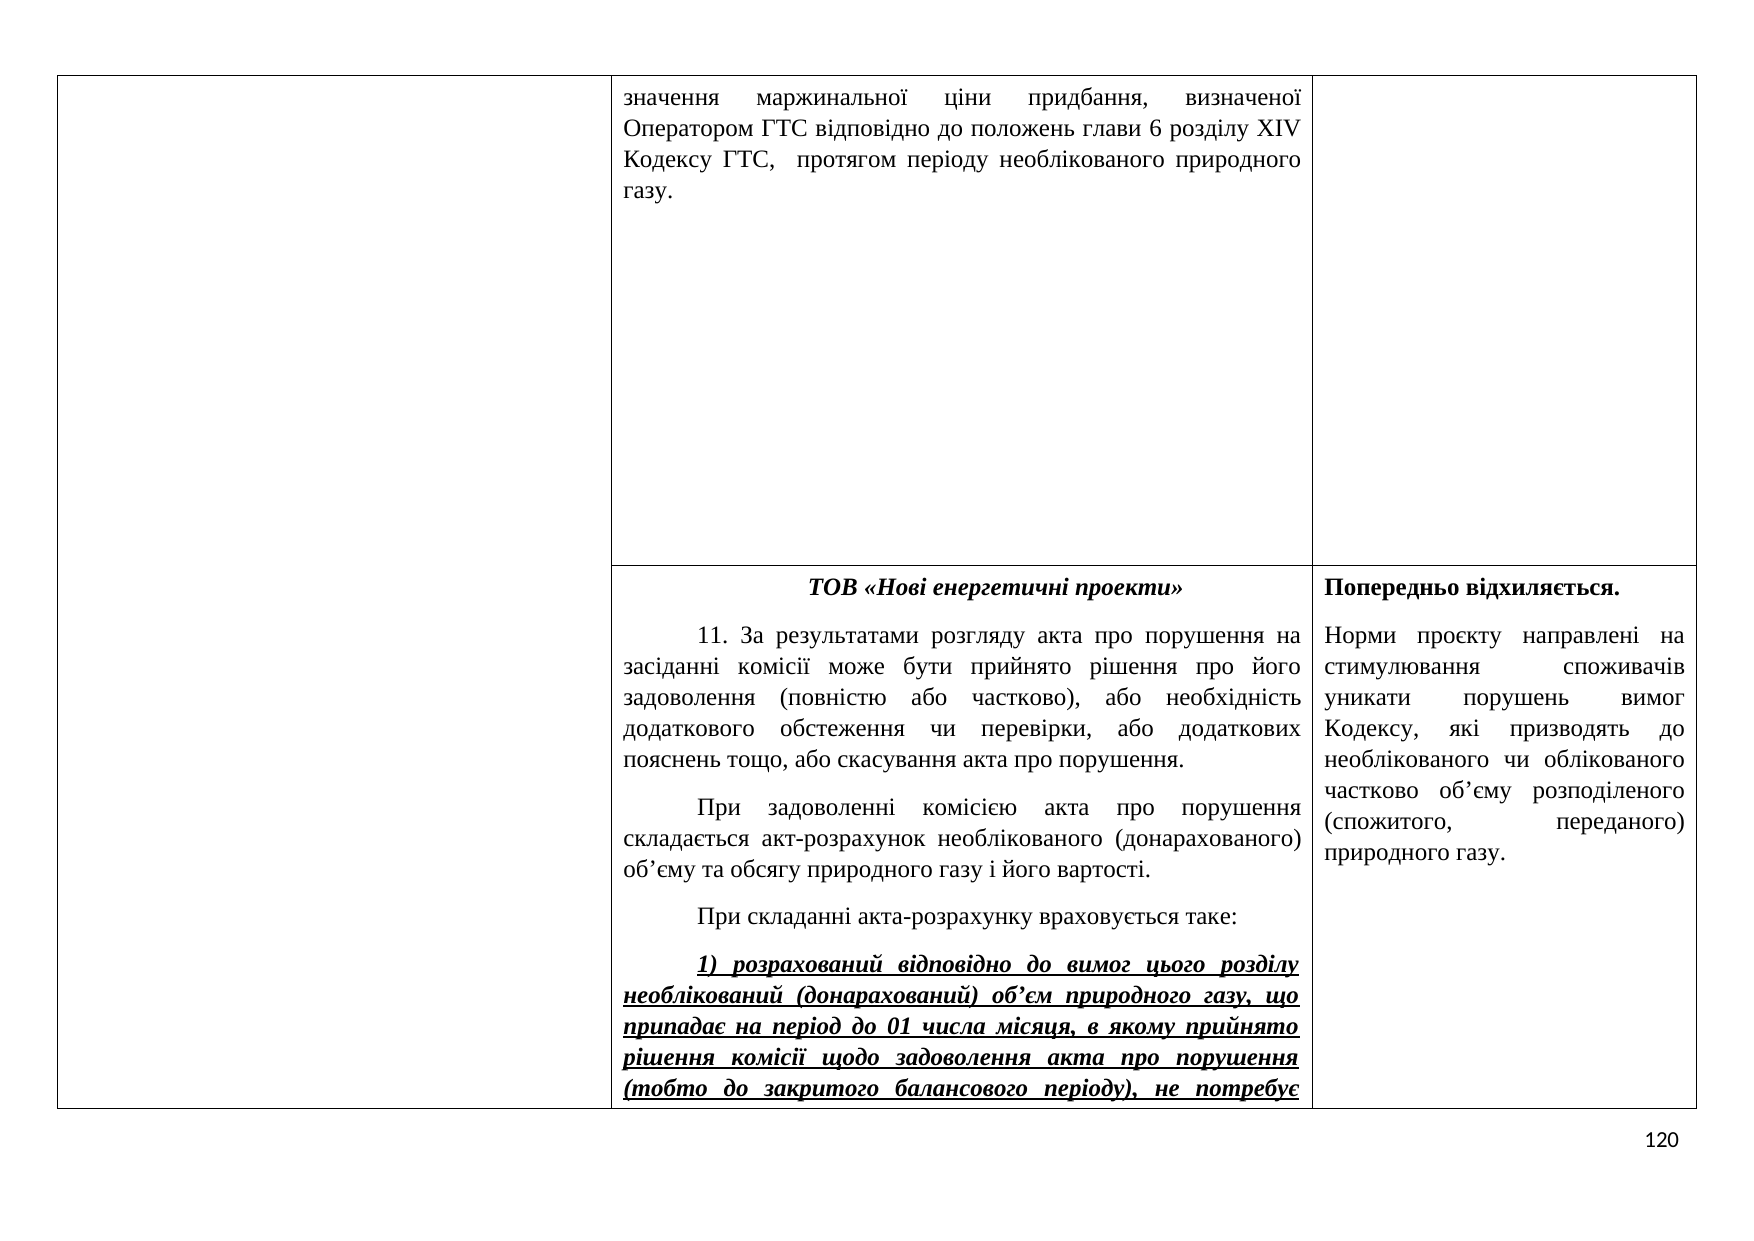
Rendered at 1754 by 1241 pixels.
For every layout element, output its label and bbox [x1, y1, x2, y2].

table_cell [612, 76, 1312, 565]
table_cell [1313, 566, 1696, 1108]
table_cell [612, 566, 1312, 1108]
table_cell [1313, 76, 1696, 565]
